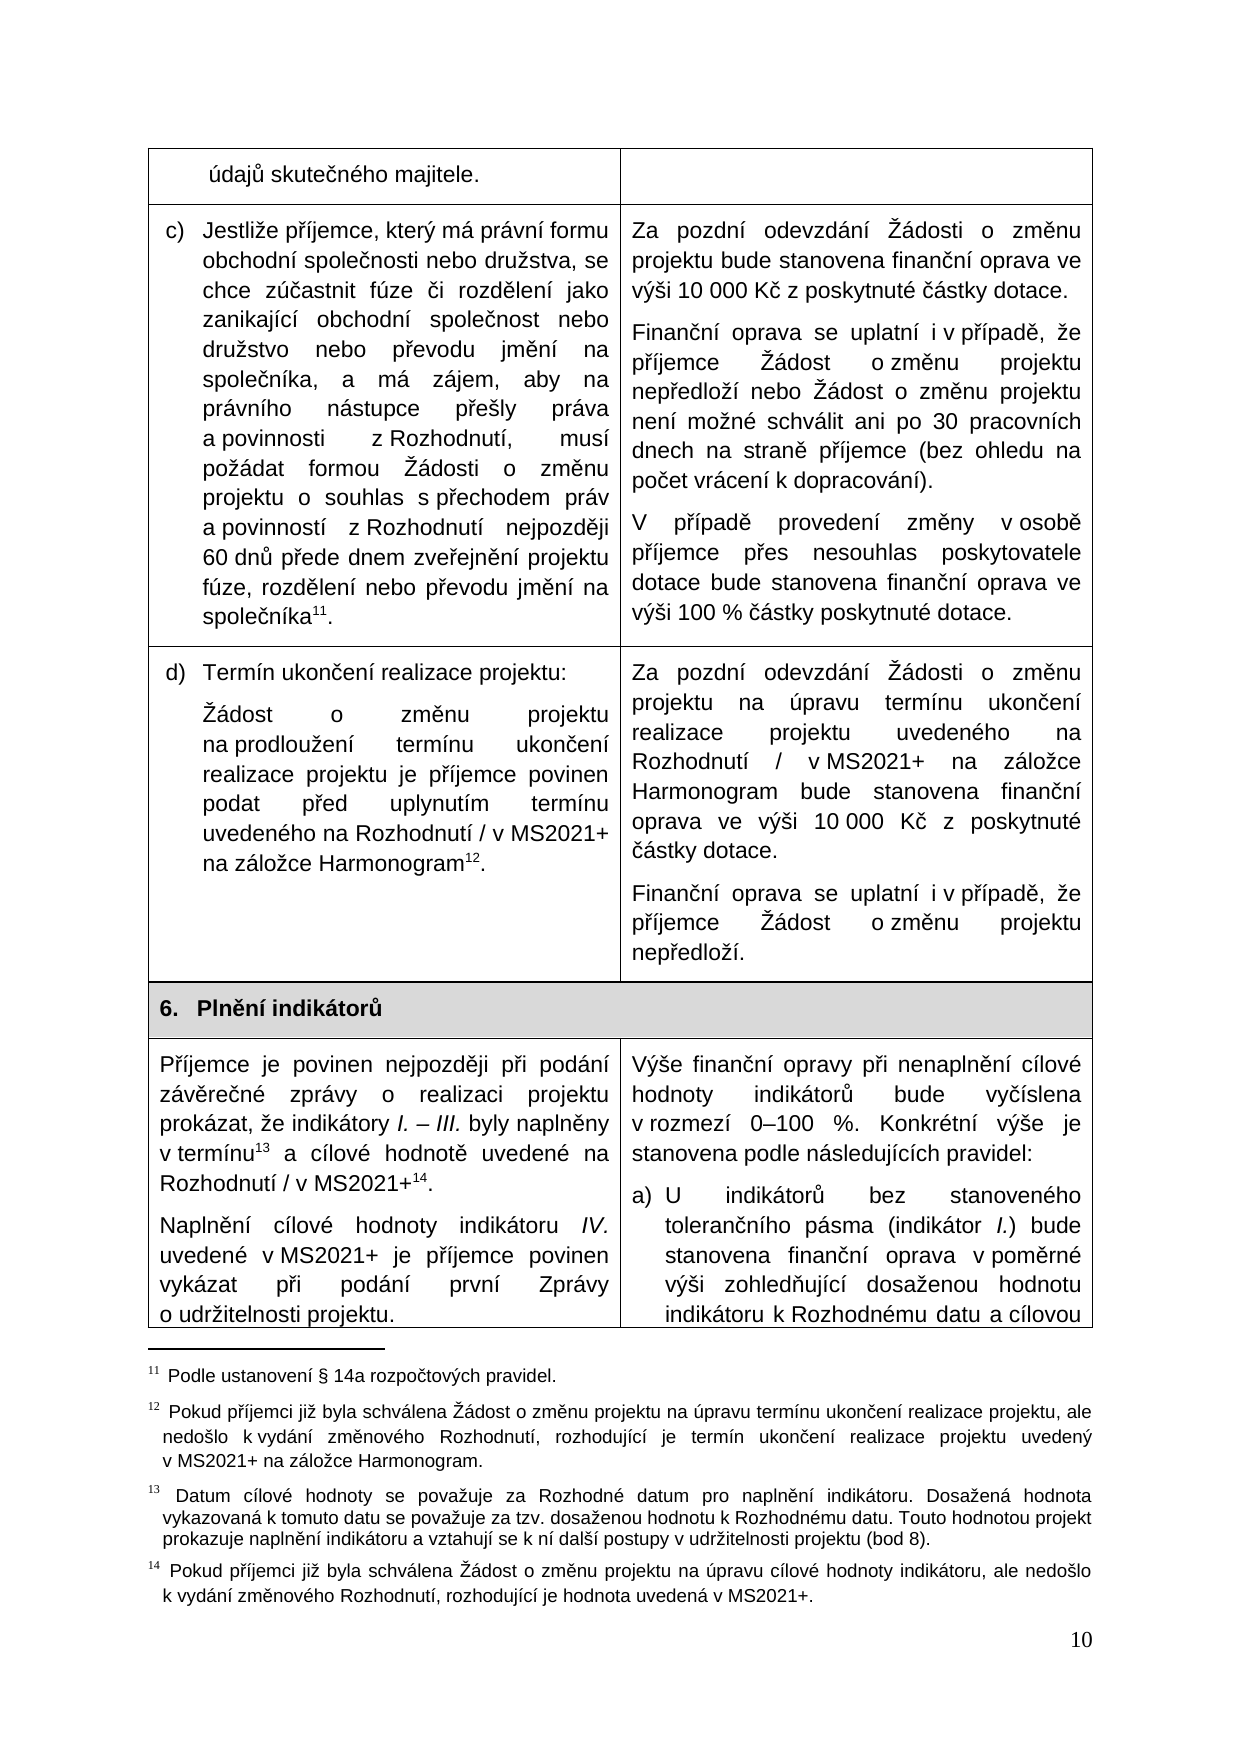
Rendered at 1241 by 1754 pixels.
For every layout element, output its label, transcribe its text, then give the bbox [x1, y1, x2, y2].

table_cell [621, 149, 1092, 204]
table_cell Za pozdní odevzdání Žádosti o změnu projektu na úpravu termínu ukončení realizace projektu uvedeného na Rozhodnutí / v MS2021+ na záložce Harmonogram bude stanovena finanční oprava ve výši 10 000 Kč z poskytnuté částky dotace. Finanční oprava se uplatní i v případě, že příjemce Žádost o změnu projektu nepředloží. [621, 647, 1092, 981]
table_cell Jestliže příjemce, který má právní formu obchodní společnosti nebo družstva, se chce zúčastnit fúze či rozdělení jako zanikající obchodní společnost nebo družstvo nebo převodu jmění na společníka, a má zájem, aby na právního nástupce přešly práva a povinnosti z Rozhodnutí, musí požádat formou Žádosti o změnu projektu o souhlas s přechodem práv a povinností z Rozhodnutí nejpozději 60 dnů přede dnem zveřejnění projektu fúze, rozdělení nebo převodu jmění na společníka. [149, 205, 620, 646]
table_cell Za pozdní odevzdání Žádosti o změnu projektu bude stanovena finanční oprava ve výši 10 000 Kč z poskytnuté částky dotace. Finanční oprava se uplatní i v případě, že příjemce Žádost o změnu projektu nepředloží nebo Žádost o změnu projektu není možné schválit ani po 30 pracovních dnech na straně příjemce (bez ohledu na počet vrácení k dopracování). V případě provedení změny v osobě příjemce přes nesouhlas poskytovatele dotace bude stanovena finanční oprava ve výši 100 % částky poskytnuté dotace. [621, 205, 1092, 646]
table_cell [149, 149, 620, 204]
table_cell Plnění indikátorů [149, 983, 1092, 1037]
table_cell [149, 1039, 620, 1327]
table_cell Termín ukončení realizace projektu: Žádost o změnu projektu na prodloužení termínu ukončení realizace projektu je příjemce povinen podat před uplynutím termínu uvedeného na Rozhodnutí / v MS2021+ na záložce Harmonogram. [149, 647, 620, 981]
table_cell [621, 1039, 1092, 1327]
